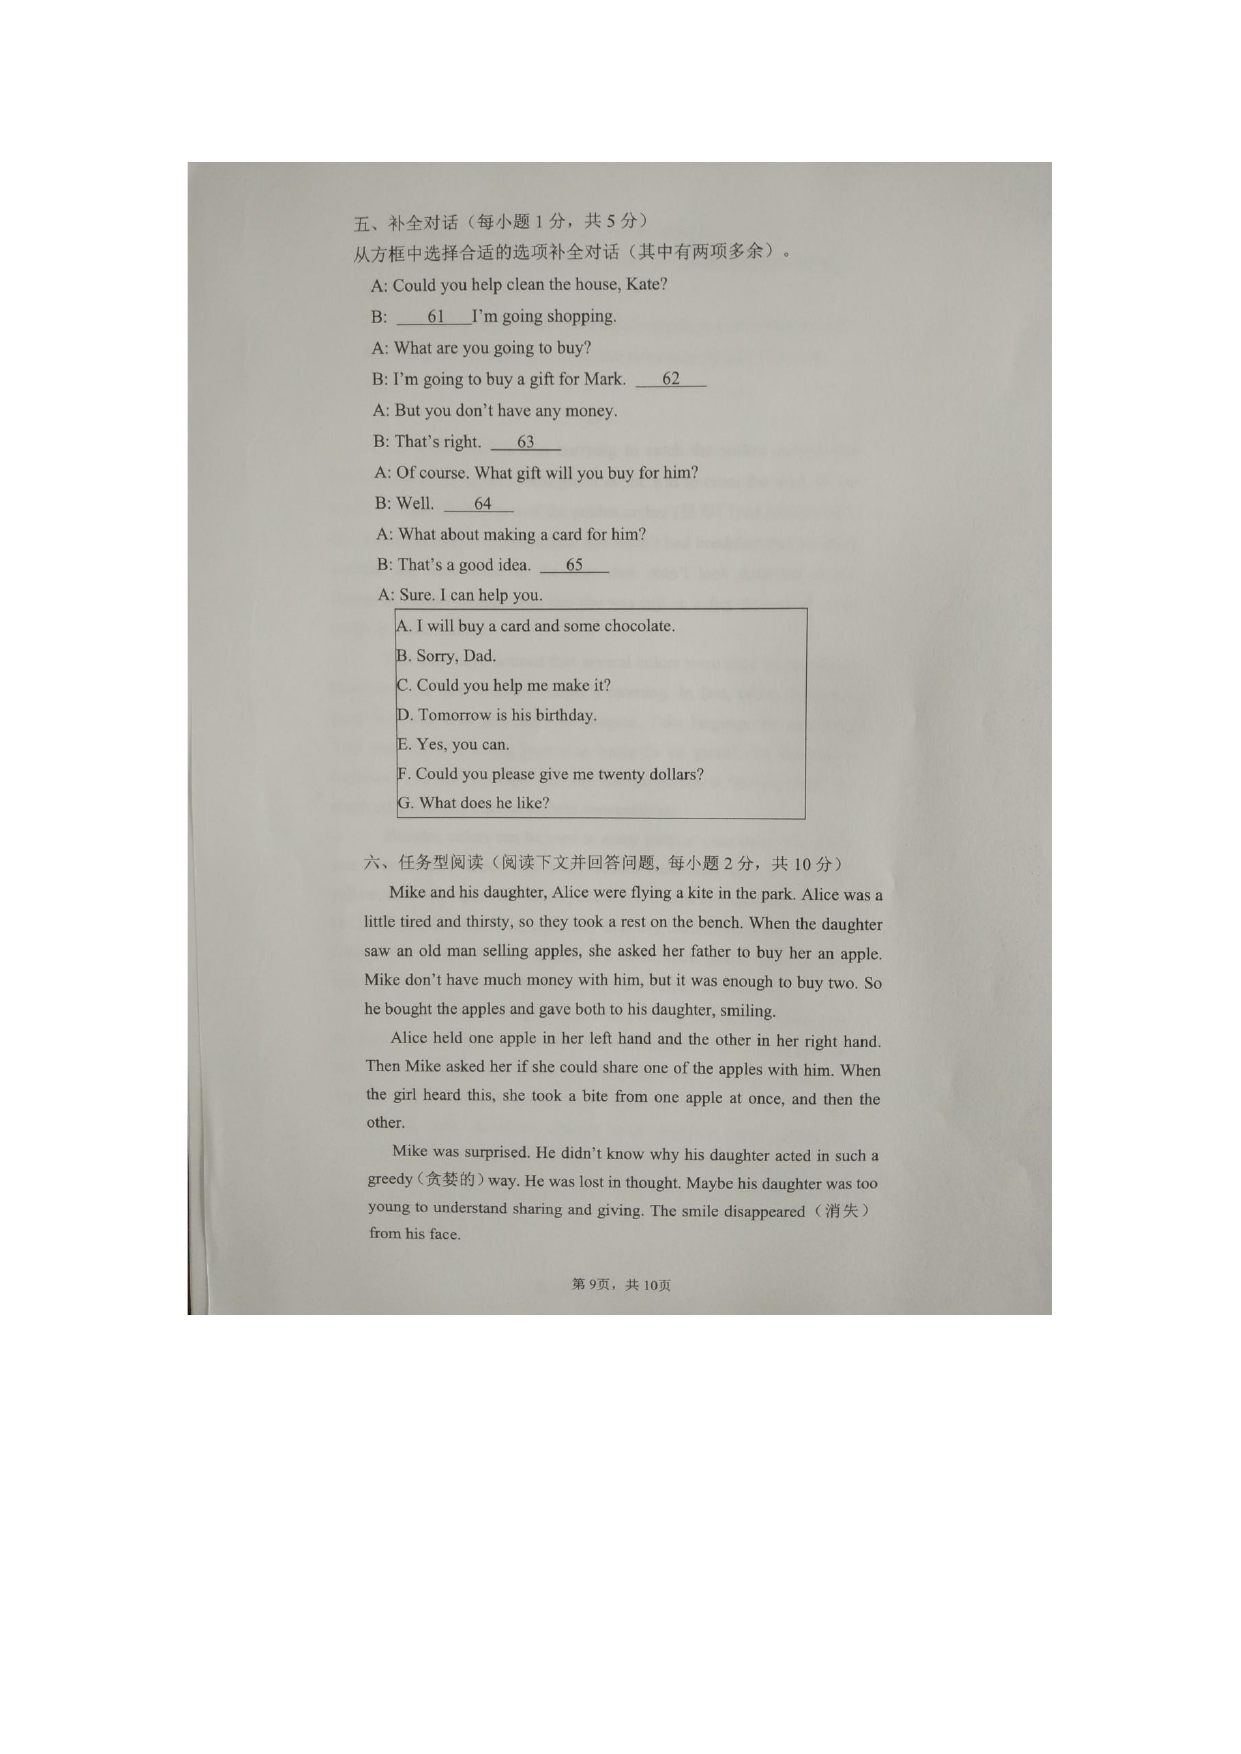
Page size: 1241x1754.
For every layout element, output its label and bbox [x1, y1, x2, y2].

picture [187, 162, 1052, 1315]
